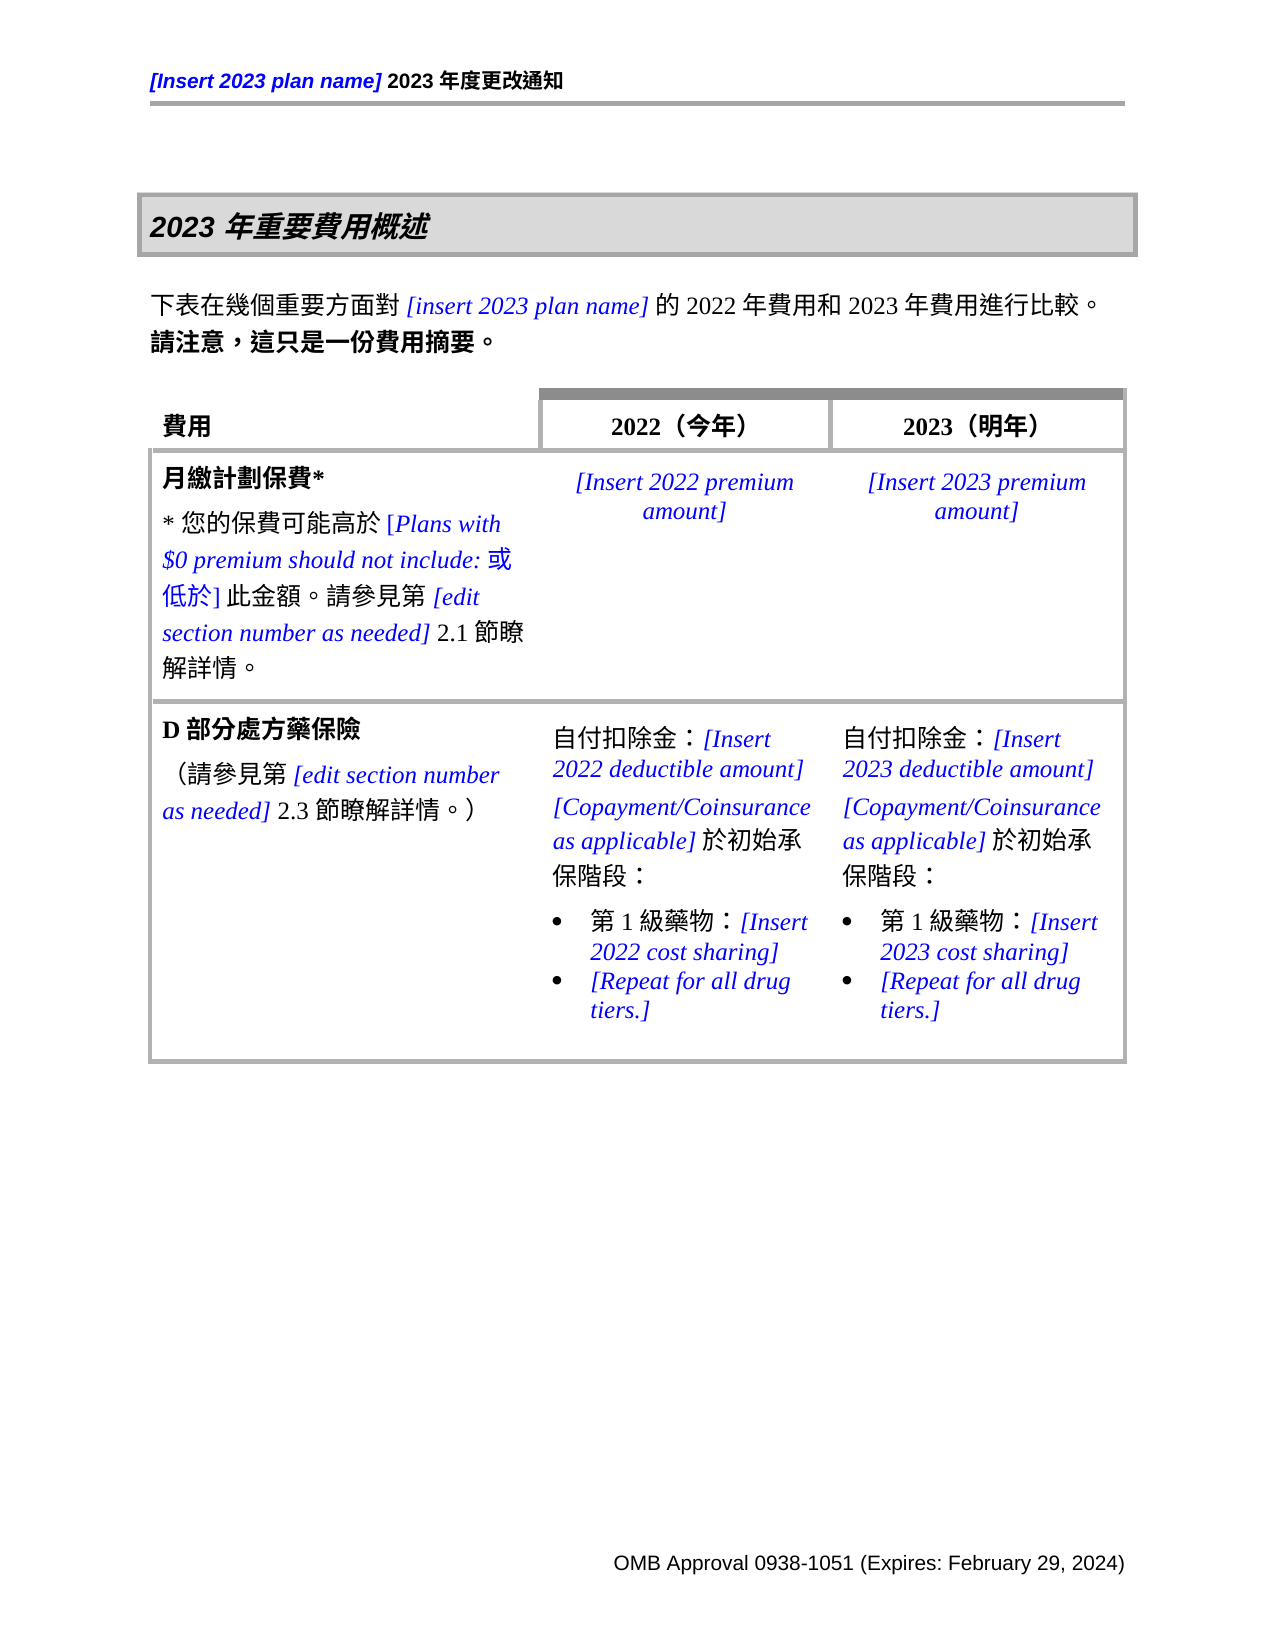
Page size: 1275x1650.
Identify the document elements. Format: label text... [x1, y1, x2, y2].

table_cell D 部分處方藥保險 （請參見第 [edit section number as needed] 2.3 節瞭解詳情。） [152, 700, 541, 1059]
table_cell 月繳計劃保費* * 您的保費可能高於 [Plans with $0 premium should not include: 或低於] 此金額。請參見第 [edit section number as needed] 2.1 節瞭解詳情。 [152, 449, 541, 699]
table_cell [Insert 2022 premium amount] [541, 453, 831, 699]
text 下表在幾個重要方面對 [insert 2023 plan name] 的 2022 年費用和 2023 年費用進行比較。請注意，這只是一份費用摘要。 [150, 286, 1125, 358]
table_cell [Insert 2023 premium amount] [831, 453, 1123, 699]
table_header 2022（今年） [543, 400, 828, 448]
table_header 2023（明年） [833, 400, 1123, 448]
table_cell 自付扣除金：[Insert 2023 deductible amount] [Copayment/Coinsurance as applicable] 於初始承保階段： 第 1 級藥物：[Insert 2023 cost sharing] [Repeat for all drug tiers.] [831, 704, 1123, 1059]
table_cell 自付扣除金：[Insert 2022 deductible amount] [Copayment/Coinsurance as applicable] 於初始承保階段： 第 1 級藥物：[Insert 2022 cost sharing] [Repeat for all drug tiers.] [541, 704, 831, 1059]
table_header 費用 [150, 388, 539, 448]
subtitle 2023 年重要費用概述 [142, 197, 1133, 252]
